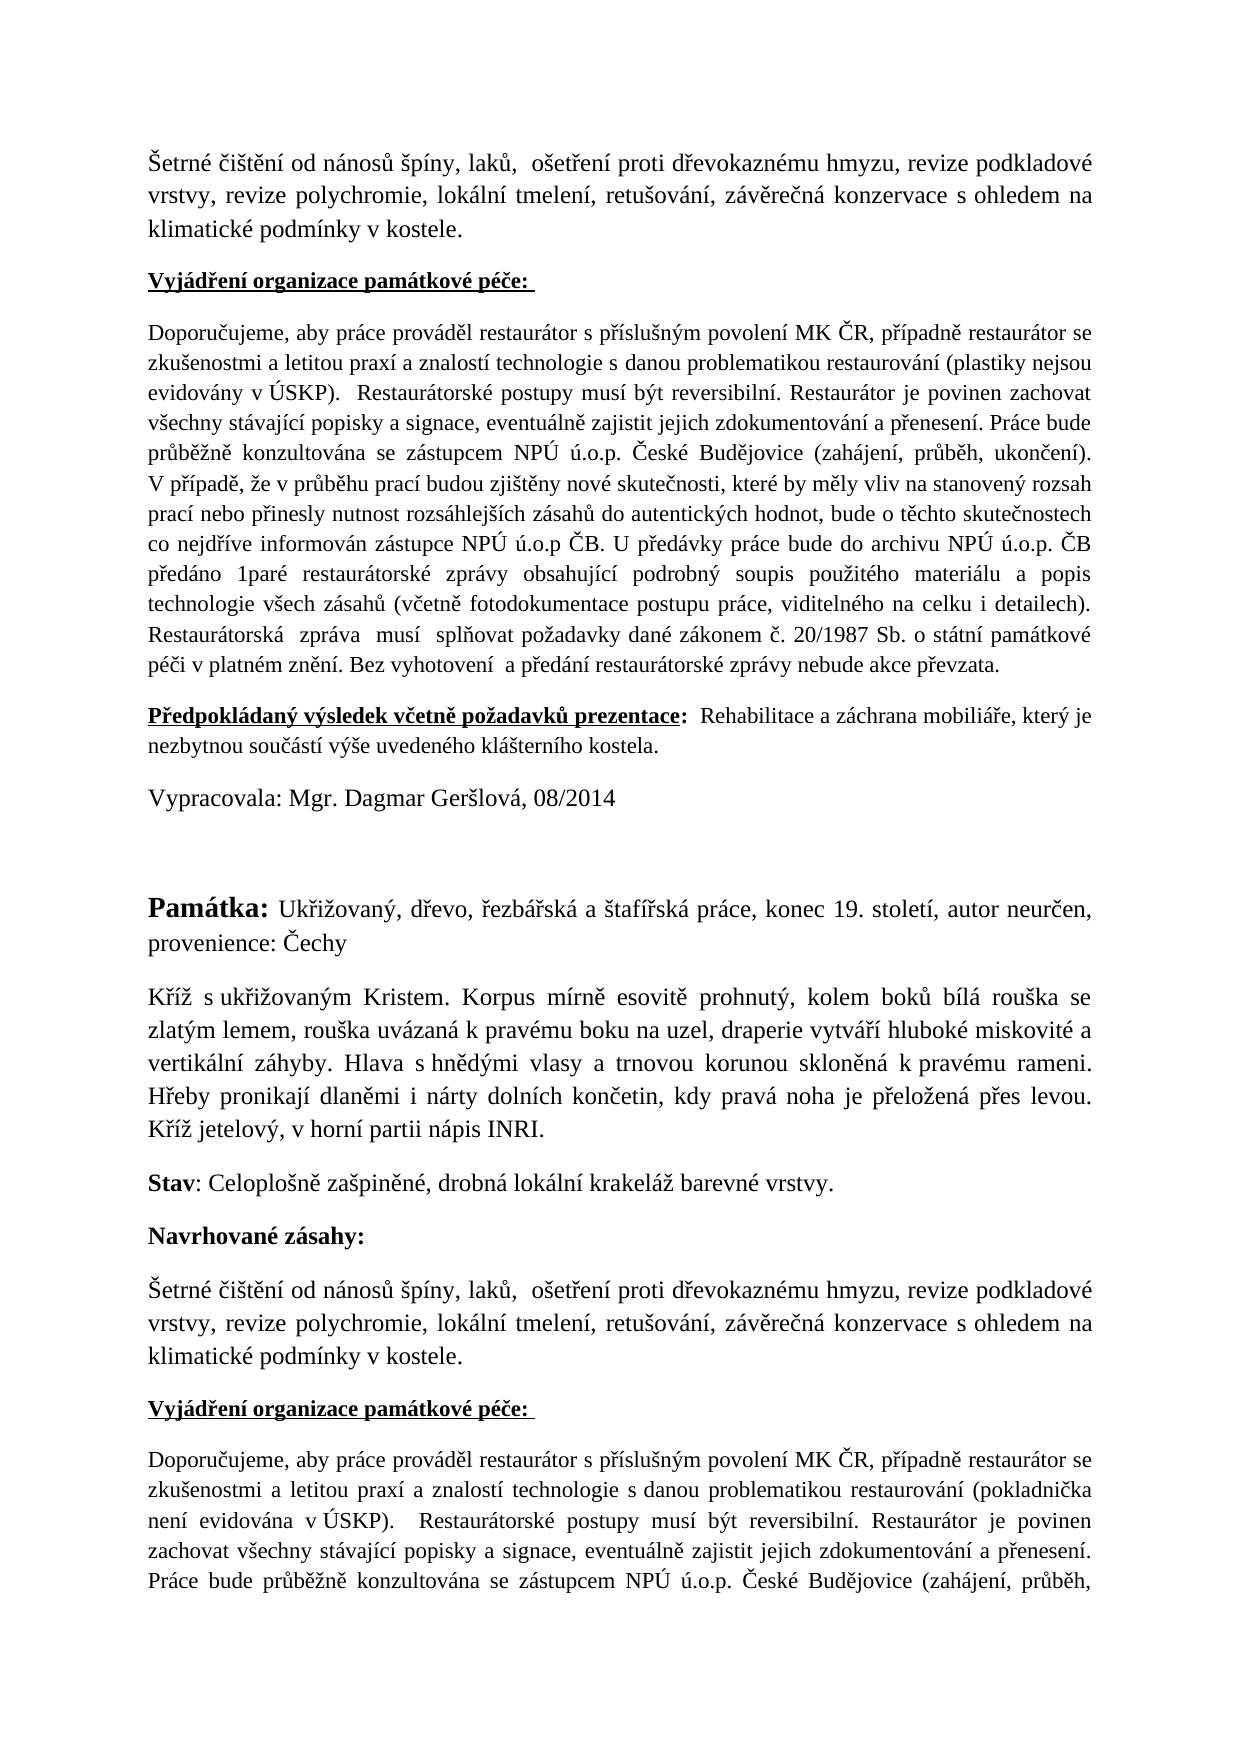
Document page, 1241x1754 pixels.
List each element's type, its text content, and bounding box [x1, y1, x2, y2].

text Šetrné čištění od nánosů špíny, laků, ošetření proti dřevokaznému hmyzu, revize podkladové vrstvy, revize polychromie, lokální tmelení, retušování, závěrečná konzervace s ohledem na klimatické podmínky v kostele. [148, 1275, 1093, 1370]
text Vypracovala: Mgr. Dagmar Geršlová, 08/2014 [148, 783, 1093, 812]
text Vyjádření organizace památkové péče: [148, 1395, 1093, 1422]
text Vyjádření organizace památkové péče: [148, 267, 1093, 294]
text Stav: Celoplošně zašpiněné, drobná lokální krakeláž barevné vrstvy. [148, 1168, 1093, 1196]
text Navrhované zásahy: [148, 1221, 1093, 1250]
text Kříž s ukřižovaným Kristem. Korpus mírně esovitě prohnutý, kolem boků bílá rouška se zlatým lemem, rouška uvázaná k pravému boku na uzel, draperie vytváří hluboké miskovité a vertikální záhyby. Hlava s hnědými vlasy a trnovou korunou skloněná k pravému rameni. Hřeby pronikají dlaněmi i nárty dolních končetin, kdy pravá noha je přeložená přes levou. Kříž jetelový, v horní partii nápis INRI. [148, 982, 1093, 1142]
text Doporučujeme, aby práce prováděl restaurátor s příslušným povolení MK ČR, případně restaurátor se zkušenostmi a letitou praxí a znalostí technologie s danou problematikou restaurování (plastiky nejsou evidovány v ÚSKP). Restaurátorské postupy musí být reversibilní. Restaurátor je povinen zachovat všechny stávající popisky a signace, eventuálně zajistit jejich zdokumentování a přenesení. Práce bude průběžně konzultována se zástupcem NPÚ ú.o.p. České Budějovice (zahájení, průběh, ukončení). V případě, že v průběhu prací budou zjištěny nové skutečnosti, které by měly vliv na stanovený rozsah prací nebo přinesly nutnost rozsáhlejších zásahů do autentických hodnot, bude o těchto skutečnostech co nejdříve informován zástupce NPÚ ú.o.p ČB. U předávky práce bude do archivu NPÚ ú.o.p. ČB předáno 1paré restaurátorské zprávy obsahující podrobný soupis použitého materiálu a popis technologie všech zásahů (včetně fotodokumentace postupu práce, viditelného na celku i detailech). Restaurátorská zpráva musí splňovat požadavky dané zákonem č. 20/1987 Sb. o státní památkové péči v platném znění. Bez vyhotovení a předání restaurátorské zprávy nebude akce převzata. [148, 318, 1093, 677]
text Šetrné čištění od nánosů špíny, laků, ošetření proti dřevokaznému hmyzu, revize podkladové vrstvy, revize polychromie, lokální tmelení, retušování, závěrečná konzervace s ohledem na klimatické podmínky v kostele. [148, 148, 1093, 242]
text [148, 1446, 1093, 1593]
text Předpokládaný výsledek včetně požadavků prezentace: Rehabilitace a záchrana mobiliáře, který je nezbytnou součástí výše uvedeného klášterního kostela. [148, 702, 1093, 758]
text Památka: Ukřižovaný, dřevo, řezbářská a štafířská práce, konec 19. století, autor neurčen, provenience: Čechy [148, 890, 1093, 957]
